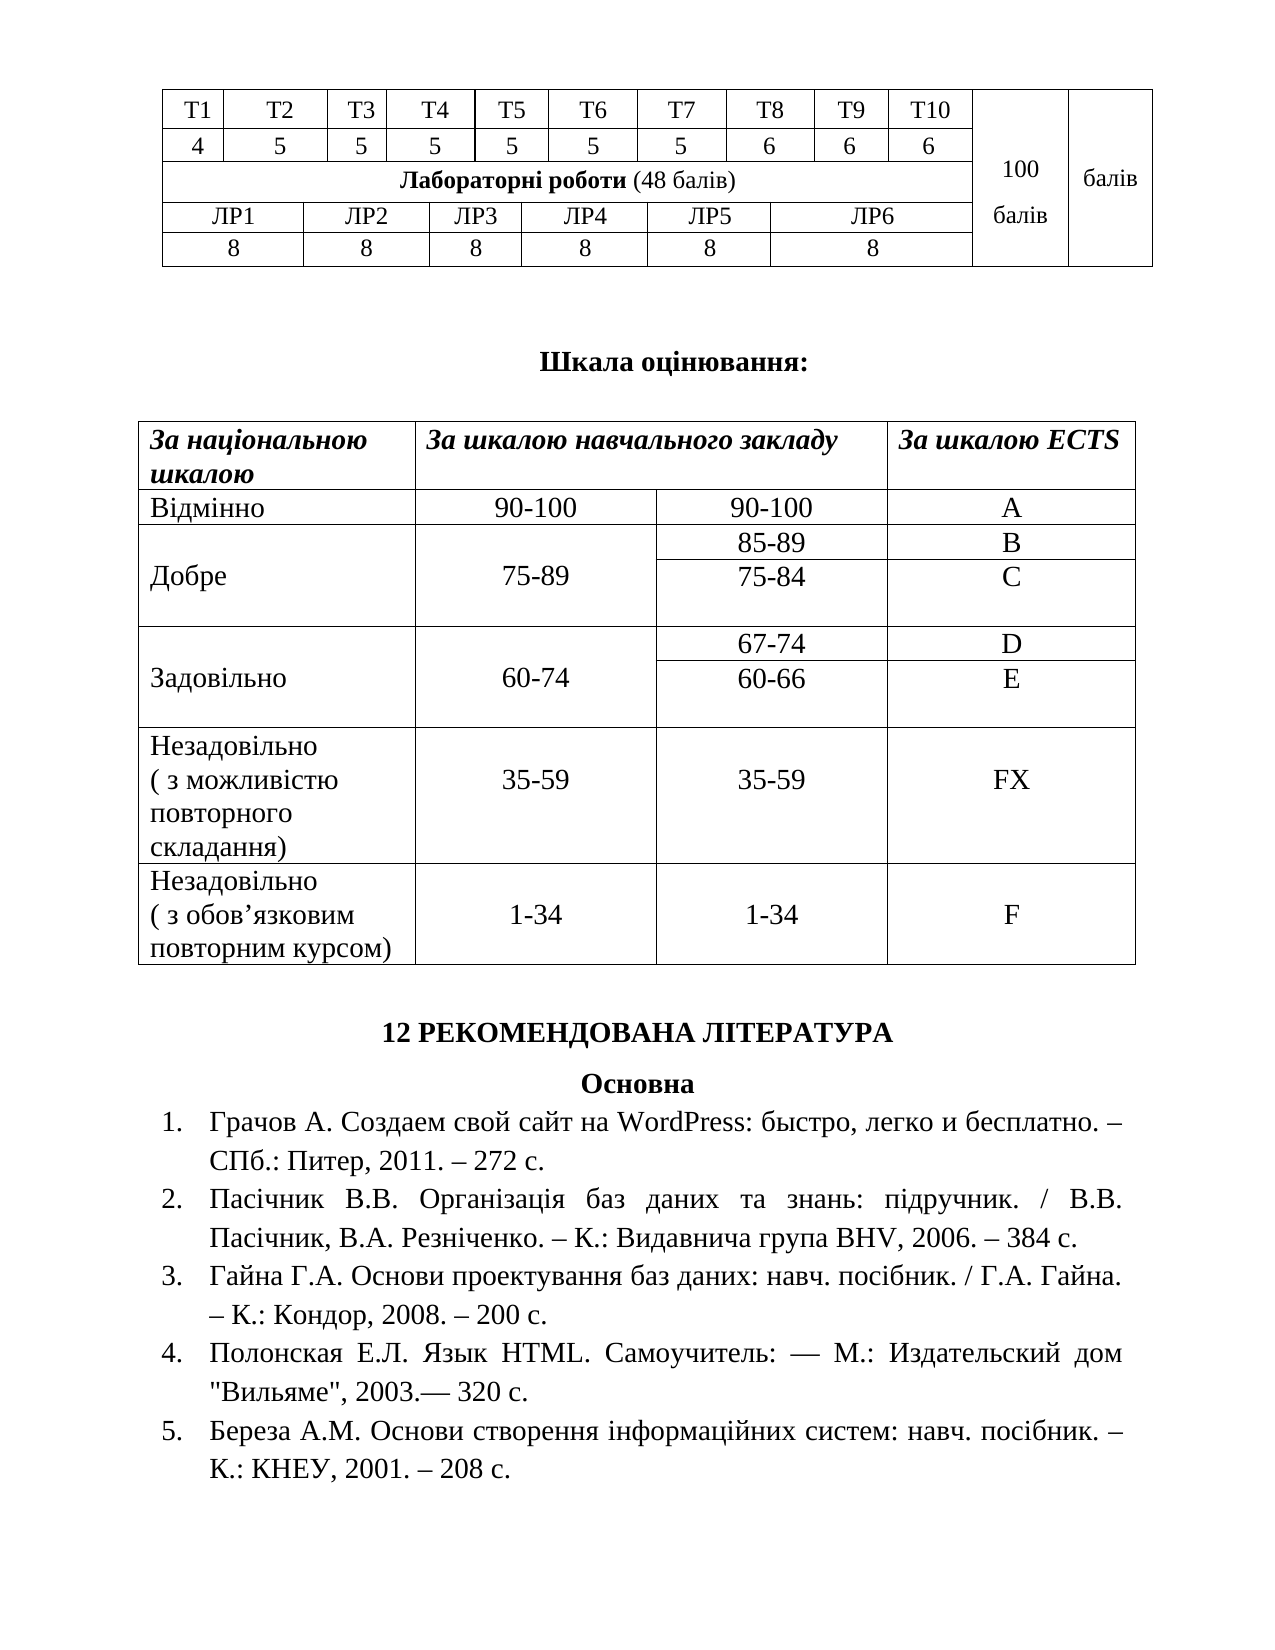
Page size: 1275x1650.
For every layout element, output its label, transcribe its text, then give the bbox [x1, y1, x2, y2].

text 12 РЕКОМЕНДОВАНА ЛІТЕРАТУРА [150, 1015, 1125, 1049]
table_cell 6 [889, 129, 972, 161]
table_cell ЛР3 [430, 203, 521, 232]
list Пасічник В.В. Організація баз даних та знань: підручник. / В.В. Пасічник, В.А. Резніченко. – К.: Видавнича група BHV, 2006. – 384 с. [172, 1181, 1123, 1253]
table_cell 5 [476, 129, 548, 161]
table_cell 1-34 [416, 864, 656, 964]
table_cell 5 [328, 129, 386, 161]
table_cell 100 балів [1069, 90, 1152, 266]
table_header За шкалою навчального закладу [416, 422, 887, 489]
text Шкала оцінювання: [223, 344, 1125, 378]
table_cell 8 [430, 233, 521, 266]
table_cell Т8 [727, 90, 814, 128]
table_cell Лабораторні роботи (48 балів) [163, 162, 972, 202]
table_cell Задовільно [139, 627, 415, 727]
table_cell 90-100 [657, 490, 887, 524]
table_cell ЛР5 [648, 203, 770, 232]
table_cell А [888, 490, 1135, 524]
table_cell Т1 [163, 90, 223, 128]
text Основна [150, 1066, 1125, 1099]
table_cell Незадовільно ( з можливістю повторного складання) [139, 728, 415, 862]
table_cell С [888, 560, 1135, 626]
table_cell В [888, 525, 1135, 558]
table_cell FX [888, 728, 1135, 862]
table_cell 67-74 [657, 627, 887, 660]
table_cell ЛР2 [304, 203, 429, 232]
table_cell 4 [163, 129, 223, 161]
table_cell 6 [727, 129, 814, 161]
table_cell D [888, 627, 1135, 660]
table_cell 8 [771, 233, 972, 266]
table_cell 1-34 [657, 864, 887, 964]
table_cell ЛР1 [163, 203, 303, 232]
table_cell Т4 [387, 90, 474, 128]
table_cell 75-84 [657, 560, 887, 626]
table_header За шкалою ECTS [888, 422, 1135, 489]
table_cell E [888, 661, 1135, 727]
table_cell Незадовільно ( з обов’язковим повторним курсом) [139, 864, 415, 964]
table_cell F [888, 864, 1135, 964]
table_cell Т3 [328, 90, 386, 128]
list Полонская Е.Л. Язык HTML. Самоучитель: — М.: Издательский дом "Вильяме", 2003.— 320 с. [172, 1336, 1123, 1408]
table_cell Т2 [224, 90, 327, 128]
table_cell Т7 [638, 90, 726, 128]
table_cell 6 [815, 129, 888, 161]
list Гайна Г.А. Основи проектування баз даних: навч. посібник. / Г.А. Гайна. – К.: Кондор, 2008. – 200 с. [172, 1258, 1123, 1331]
list Грачов А. Создаем свой сайт на WordPress: быстро, легко и бесплатно. – СПб.: Питер, 2011. – 272 с. [172, 1104, 1123, 1176]
table_cell ЛР6 [771, 203, 972, 232]
table_cell Добре [139, 525, 415, 626]
table_cell 5 [638, 129, 726, 161]
table_cell 75-89 [416, 525, 656, 626]
table_cell 8 [304, 233, 429, 266]
table_cell 8 [163, 233, 303, 266]
table_cell 35-59 [416, 728, 656, 862]
table_cell ЛР4 [522, 203, 647, 232]
table_header За національною шкалою [139, 422, 415, 489]
table_cell Т10 [889, 90, 972, 128]
table_cell 85-89 [657, 525, 887, 558]
table_cell 5 [549, 129, 637, 161]
table_cell 8 [648, 233, 770, 266]
table_cell Відмінно [139, 490, 415, 524]
table_cell 90-100 [416, 490, 656, 524]
table_cell 60-66 [657, 661, 887, 727]
table_cell Т9 [815, 90, 888, 128]
table_cell 5 [387, 129, 474, 161]
list Береза А.М. Основи створення інформаційних систем: навч. посібник. – К.: КНЕУ, 2001. – 208 c. [172, 1413, 1123, 1485]
table_cell 5 [224, 129, 327, 161]
table_cell 35-59 [657, 728, 887, 862]
table_cell Т5 [476, 90, 548, 128]
table_cell Т6 [549, 90, 637, 128]
table_cell 60-74 [416, 627, 656, 727]
table_cell 8 [522, 233, 647, 266]
table_cell 100 балів [973, 90, 1068, 266]
